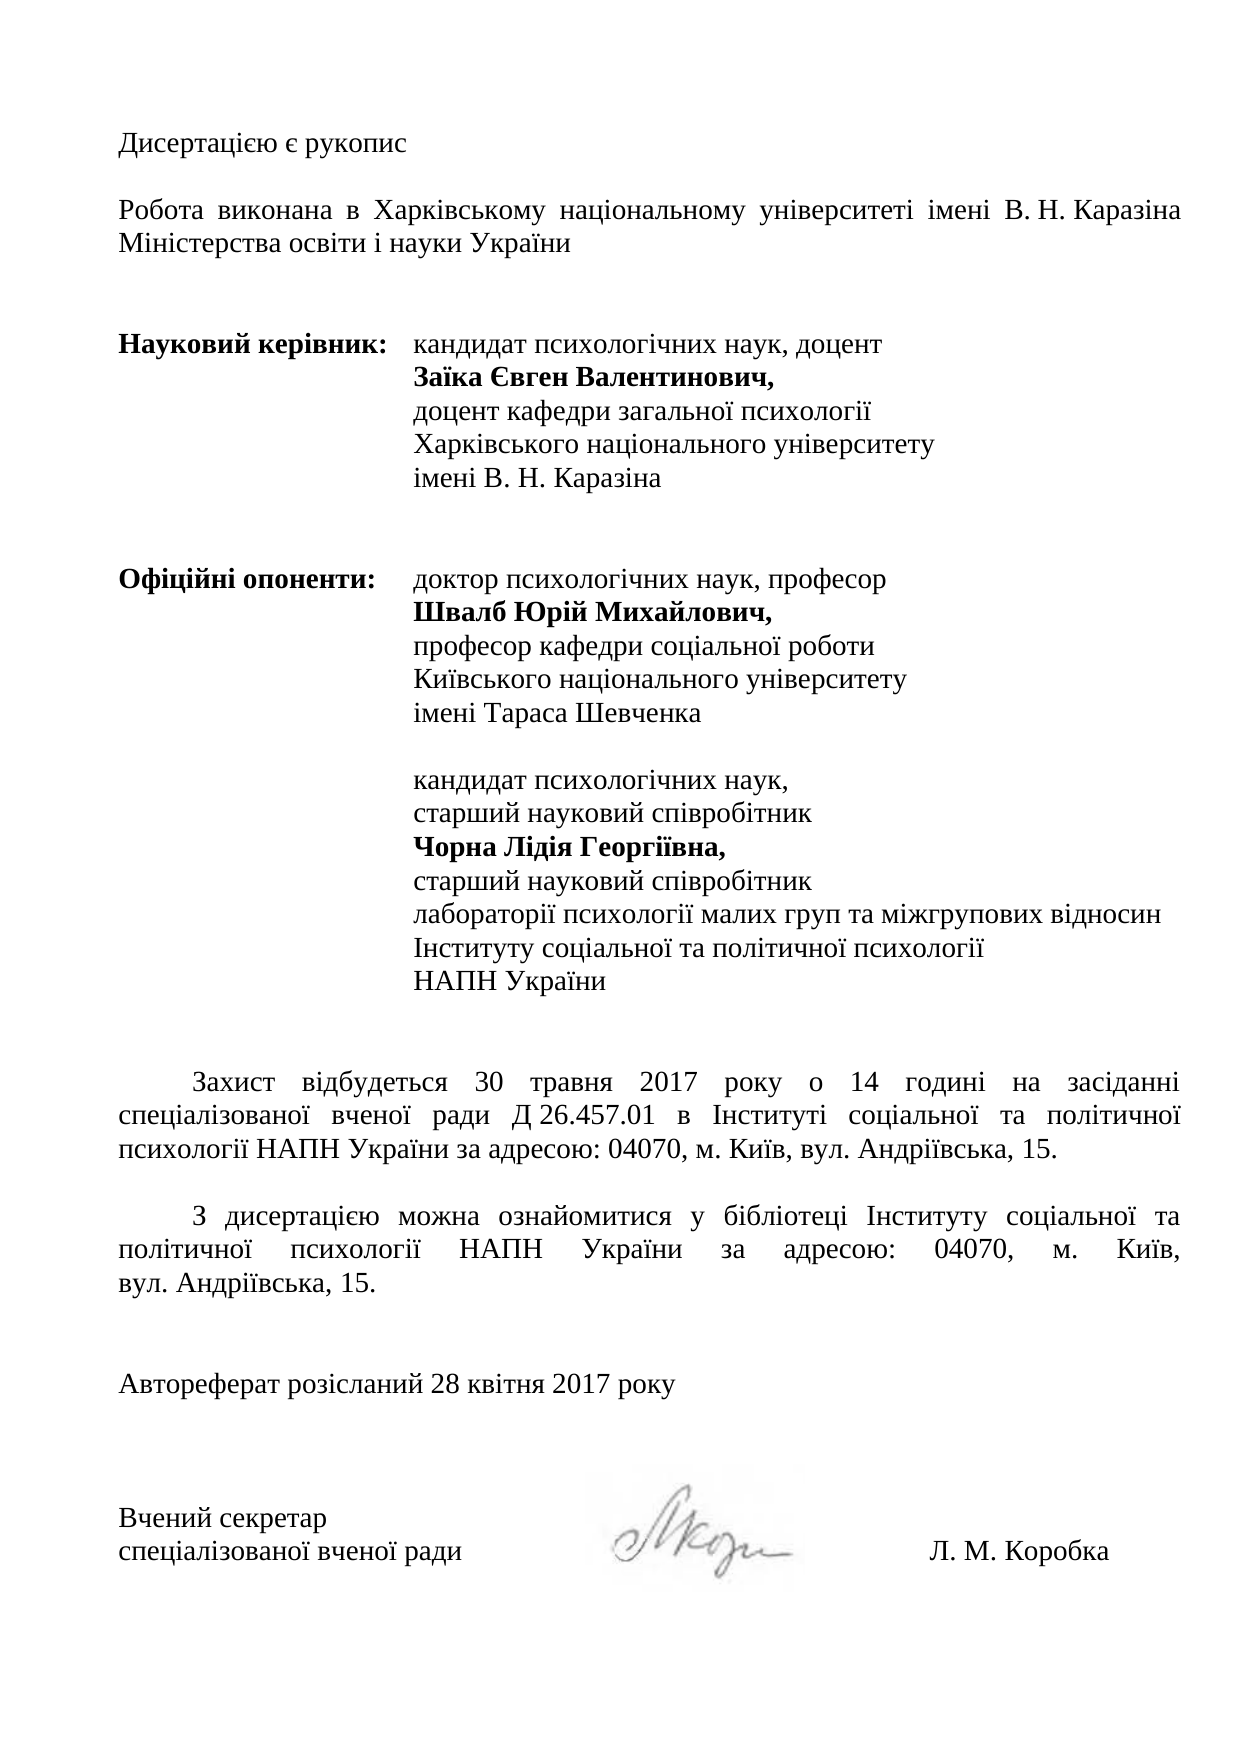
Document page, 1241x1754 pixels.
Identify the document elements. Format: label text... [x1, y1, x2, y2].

text Харківського національного університету [339, 427, 1181, 460]
text лабораторії психології малих груп та міжгрупових відносин [339, 896, 1181, 930]
text кандидат психологічних наук, [339, 762, 1181, 796]
text Робота виконана в Харківському національному університеті імені В. Н. Каразіна Міністерства освіти і науки України [118, 192, 1181, 259]
text З дисертацією можна ознайомитися у бібліотеці Інституту соціальної та політичної психології НАПН України за адресою: 04070, м. Київ, вул. Андріївська, 15. [118, 1198, 1181, 1299]
text Дисертацією є рукопис [118, 125, 1181, 158]
text Інституту соціальної та політичної психології [339, 930, 1181, 963]
text старший науковий співробітник [339, 796, 1181, 829]
text імені В. Н. Каразіна [339, 460, 1181, 494]
text імені Тараса Шевченка [339, 695, 1181, 728]
text доцент кафедри загальної психології [339, 393, 1181, 427]
text старший науковий співробітник [339, 863, 1181, 896]
text спеціалізованої вченої ради Л. М. Коробка [118, 1533, 1181, 1567]
text Київського національного університету [339, 661, 1181, 695]
text Захист відбудеться 30 травня 2017 року о 14 годині на засіданні спеціалізованої вченої ради Д 26.457.01 в Інституті соціальної та політичної психології НАПН України за адресою: 04070, м. Київ, вул. Андріївська, 15. [118, 1064, 1181, 1164]
text Вчений секретар [118, 1500, 1181, 1533]
text Офіційні опоненти: доктор психологічних наук, професор [118, 561, 1181, 594]
text професор кафедри соціальної роботи [339, 628, 1181, 661]
text Автореферат розісланий 28 квітня 2017 року [118, 1366, 1181, 1399]
text Заїка Євген Валентинович, [339, 359, 1181, 393]
text НАПН України [339, 963, 1181, 997]
text Швалб Юрій Михайлович, [339, 594, 1181, 628]
text Чорна Лідія Георгіївна, [339, 829, 1181, 863]
text Науковий керівник: кандидат психологічних наук, доцент [118, 326, 1181, 359]
